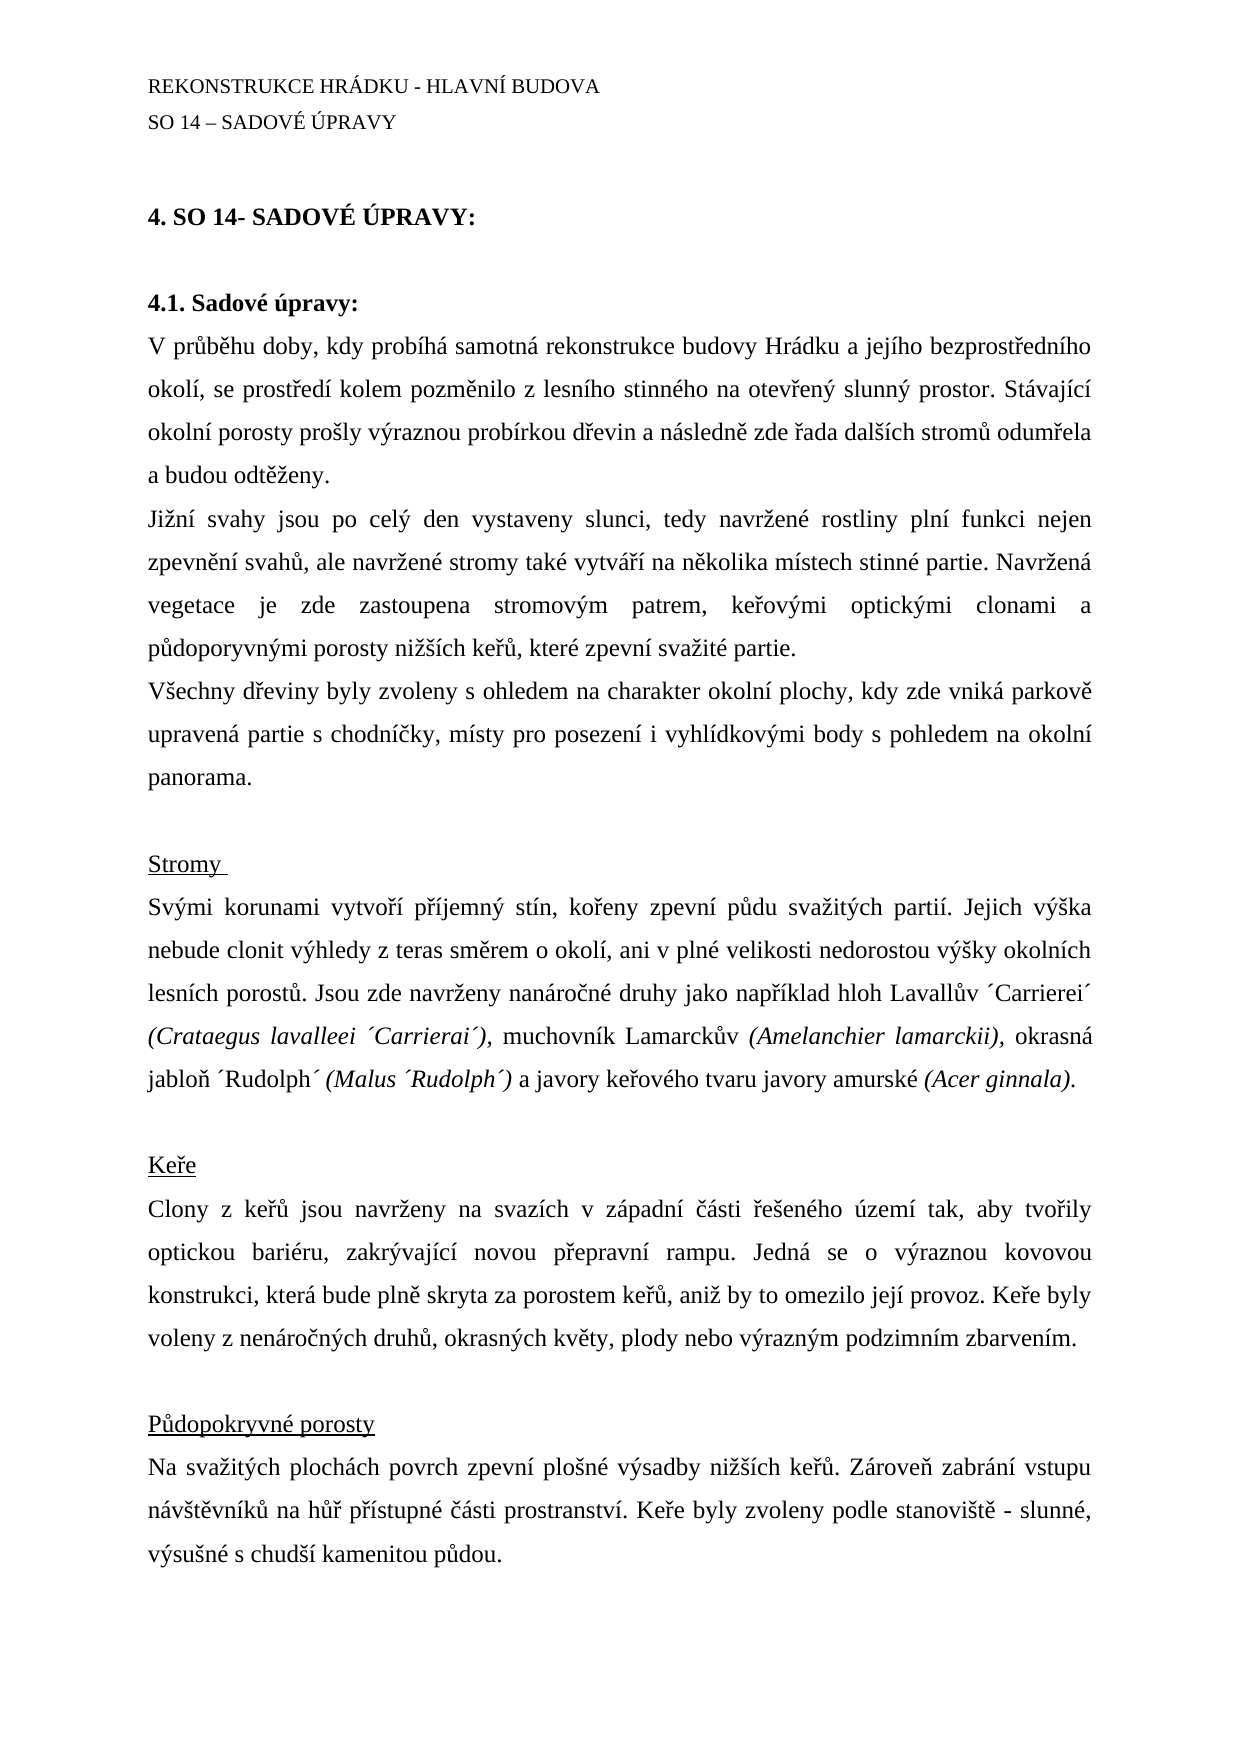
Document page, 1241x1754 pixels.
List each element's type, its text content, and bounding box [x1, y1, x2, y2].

text Jižní svahy jsou po celý den vystaveny slunci, tedy navržené rostliny plní funkci nejen zpevnění svahů, ale navržené stromy také vytváří na několika místech stinné partie. Navržená vegetace je zde zastoupena stromovým patrem, keřovými optickými clonami a půdoporyvnými porosty nižších keřů, které zpevní svažité partie. [148, 504, 1093, 662]
text Clony z keřů jsou navrženy na svazích v západní části řešeného území tak, aby tvořily optickou bariéru, zakrývající novou přepravní rampu. Jedná se o výraznou kovovou konstrukci, která bude plně skryta za porostem keřů, aniž by to omezilo její provoz. Keře byly voleny z nenáročných druhů, okrasných květy, plody nebo výrazným podzimním zbarvením. [148, 1194, 1093, 1352]
text Půdopokryvné porosty [148, 1409, 1093, 1438]
text Na svažitých plochách povrch zpevní plošné výsadby nižších keřů. Zároveň zabrání vstupu návštěvníků na hůř přístupné části prostranství. Keře byly zvoleny podle stanoviště - slunné, výsušné s chudší kamenitou půdou. [148, 1452, 1093, 1567]
text 4.1. Sadové úpravy: [148, 288, 1093, 317]
text 4. SO 14- SADOVÉ ÚPRAVY: [148, 202, 1093, 231]
text Všechny dřeviny byly zvoleny s ohledem na charakter okolní plochy, kdy zde vniká parkově upravená partie s chodníčky, místy pro posezení i vyhlídkovými body s pohledem na okolní panorama. [148, 676, 1093, 791]
text Stromy [148, 849, 1093, 877]
text Keře [148, 1151, 1093, 1179]
text V průběhu doby, kdy probíhá samotná rekonstrukce budovy Hrádku a jejího bezprostředního okolí, se prostředí kolem pozměnilo z lesního stinného na otevřený slunný prostor. Stávající okolní porosty prošly výraznou probírkou dřevin a následně zde řada dalších stromů odumřela a budou odtěženy. [148, 331, 1093, 489]
text Svými korunami vytvoří příjemný stín, kořeny zpevní půdu svažitých partií. Jejich výška nebude clonit výhledy z teras směrem o okolí, ani v plné velikosti nedorostou výšky okolních lesních porostů. Jsou zde navrženy nanáročné druhy jako například hloh Lavallův ´Carrierei´ (Crataegus lavalleei ´Carrierai´), muchovník Lamarckův (Amelanchier lamarckii), okrasná jabloň ´Rudolph´ (Malus ´Rudolph´) a javory keřového tvaru javory amurské (Acer ginnala). [148, 892, 1093, 1093]
